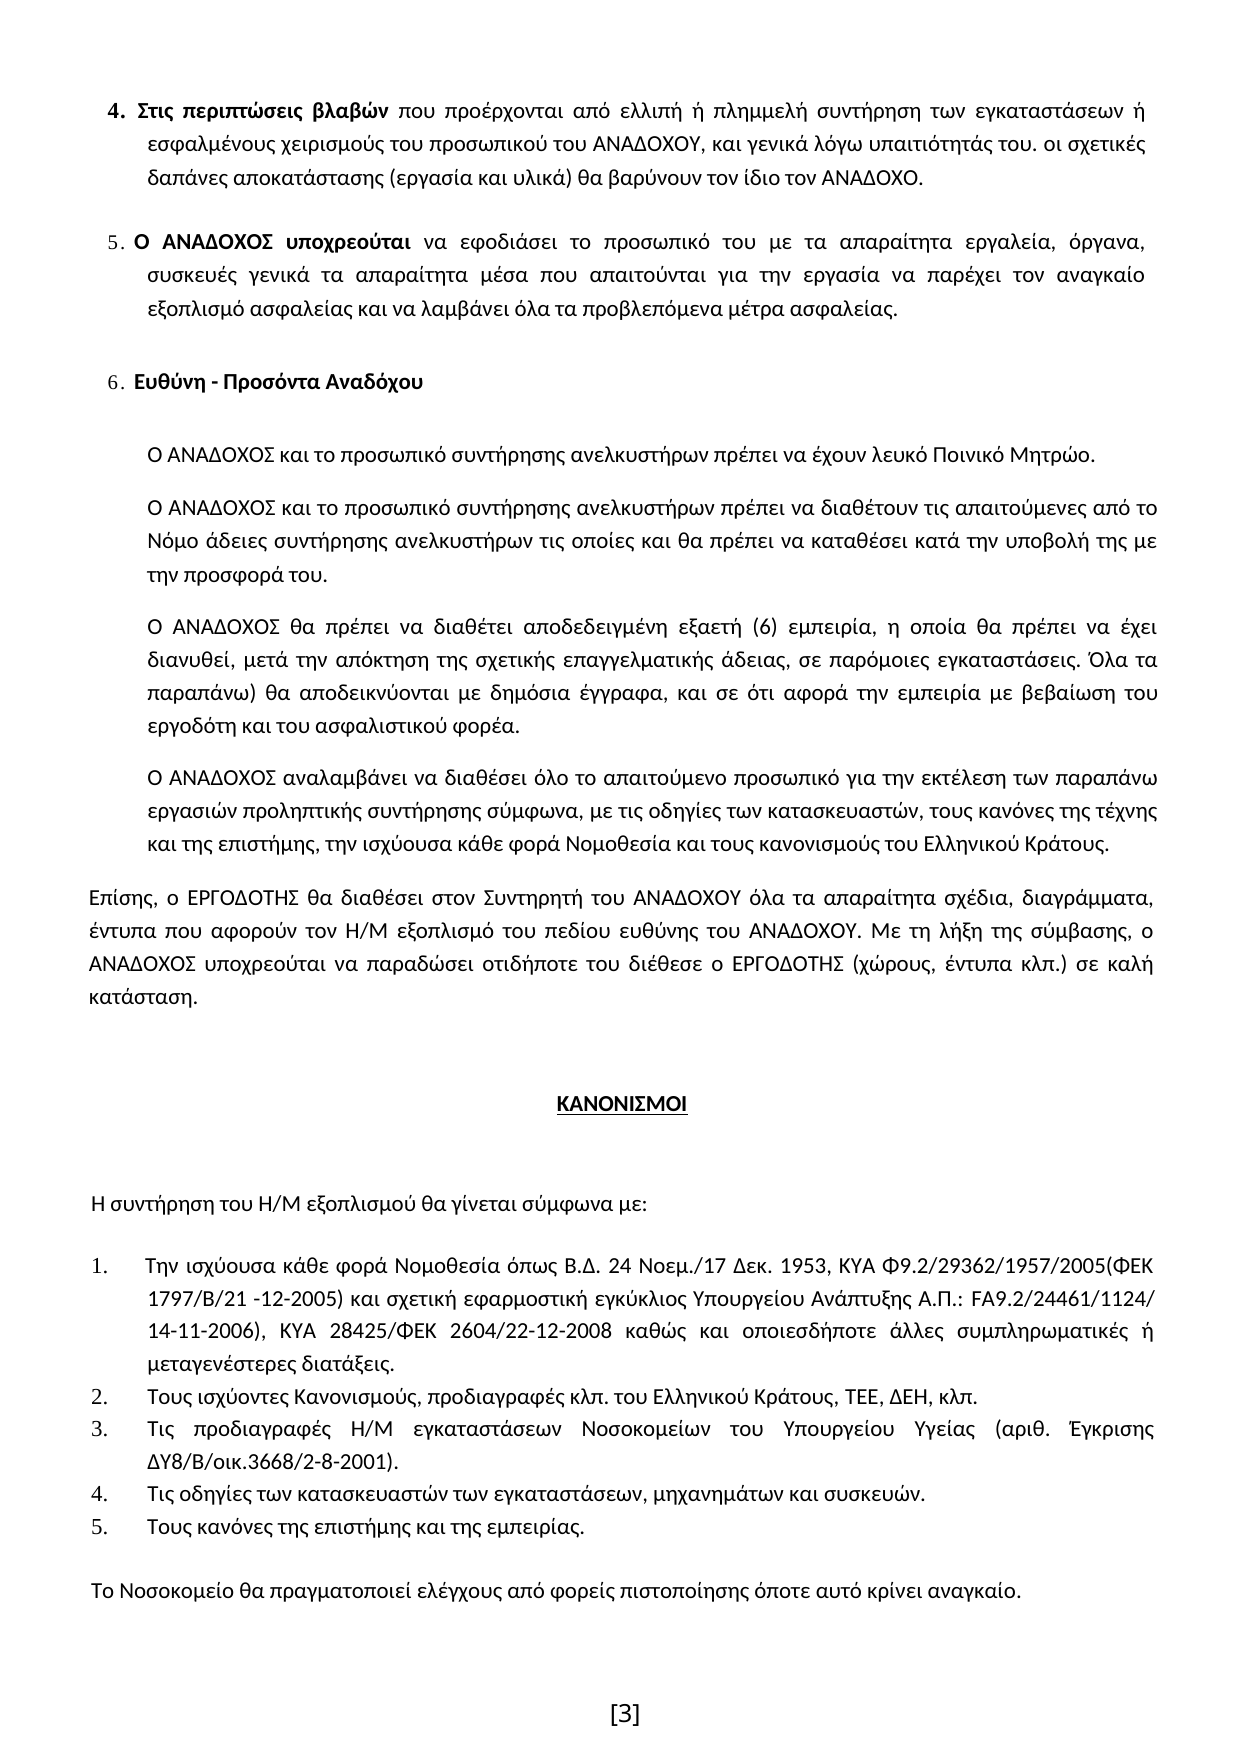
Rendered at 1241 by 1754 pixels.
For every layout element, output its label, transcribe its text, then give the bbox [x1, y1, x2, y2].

list Τις οδηγίες των κατασκευαστών των εγκαταστάσεων, μηχανημάτων και συσκευών. [91, 1476, 1155, 1508]
text Ο ΑΝΑΔΟΧΟΣ και το προσωπικό συντήρησης ανελκυστήρων πρέπει να διαθέτουν τις απαιτούμενες από το Νόμο άδειες συντήρησης ανελκυστήρων τις οποίες και θα πρέπει να καταθέσει κατά την υποβολή της με την προσφορά του. [147, 488, 1159, 589]
text Το Νοσοκομείο θα πραγματοποιεί ελέγχους από φορείς πιστοποίησης όποτε αυτό κρίνει αναγκαίο. [91, 1580, 1161, 1603]
text Επίσης, ο ΕΡΓΟΔΟΤΗΣ θα διαθέσει στον Συντηρητή του ΑΝΑΔΟΧΟΥ όλα τα απαραίτητα σχέδια, διαγράμματα, έντυπα που αφορούν τον Η/Μ εξοπλισμό του πεδίου ευθύνης του ΑΝΑΔΟΧΟΥ. Με τη λήξη της σύμβασης, ο ΑΝΑΔΟΧΟΣ υποχρεούται να παραδώσει οτιδήποτε του διέθεσε ο ΕΡΓΟΔΟΤΗΣ (χώρους, έντυπα κλπ.) σε καλή κατάσταση. [89, 879, 1155, 1011]
list Τους κανόνες της επιστήμης και της εμπειρίας. [91, 1508, 1161, 1541]
text 4. Στις περιπτώσεις βλαβών που προέρχονται από ελλιπή ή πλημμελή συντήρηση των εγκαταστάσεων ή εσφαλμένους χειρισμούς του προσωπικού του ΑΝΑΔΟΧΟΥ, και γενικά λόγω υπαιτιότητάς του. οι σχετικές δαπάνες αποκατάστασης (εργασία και υλικά) θα βαρύνουν τον ίδιο τον ΑΝΑΔΟΧΟ. [107, 92, 1147, 192]
text ΚΑΝΟΝΙΣΜΟΙ [89, 1086, 1155, 1118]
list Ο ΑΝΑΔΟΧΟΣ υποχρεούται να εφοδιάσει το προσωπικό του με τα απαραίτητα εργαλεία, όργανα, συσκευές γενικά τα απαραίτητα μέσα που απαιτούνται για την εργασία να παρέχει τον αναγκαίο εξοπλισμό ασφαλείας και να λαμβάνει όλα τα προβλεπόμενα μέτρα ασφαλείας. [107, 222, 1147, 323]
text Ο ΑΝΑΔΟΧΟΣ θα πρέπει να διαθέτει αποδεδειγμένη εξαετή (6) εμπειρία, η οποία θα πρέπει να έχει διανυθεί, μετά την απόκτηση της σχετικής επαγγελματικής άδειας, σε παρόμοιες εγκαταστάσεις. Όλα τα παραπάνω) θα αποδεικνύονται με δημόσια έγγραφα, και σε ότι αφορά την εμπειρία με βεβαίωση του εργοδότη και του ασφαλιστικού φορέα. [147, 608, 1159, 740]
text Ο ΑΝΑΔΟΧΟΣ αναλαμβάνει να διαθέσει όλο το απαιτούμενο προσωπικό για την εκτέλεση των παραπάνω εργασιών προληπτικής συντήρησης σύμφωνα, με τις οδηγίες των κατασκευαστών, τους κανόνες της τέχνης και της επιστήμης, την ισχύουσα κάθε φορά Νομοθεσία και τους κανονισμούς του Ελληνικού Κράτους. [147, 759, 1159, 858]
list Ευθύνη - Προσόντα Αναδόχου [107, 363, 1147, 396]
list Τις προδιαγραφές Η/Μ εγκαταστάσεων Νοσοκομείων του Υπουργείου Υγείας (αριθ. Έγκρισης ΔΥ8/Β/οικ.3668/2-8-2001). [91, 1411, 1155, 1476]
text Ο ΑΝΑΔΟΧΟΣ και το προσωπικό συντήρησης ανελκυστήρων πρέπει να έχουν λευκό Ποινικό Μητρώο. [147, 436, 1159, 469]
list Τους ισχύοντες Κανονισμούς, προδιαγραφές κλπ. του Ελληνικού Κράτους, TEE, ΔΕΗ, κλπ. [91, 1378, 1155, 1411]
list Την ισχύουσα κάθε φορά Νομοθεσία όπως Β.Δ. 24 Νοεμ./17 Δεκ. 1953, ΚΥΑ Φ9.2/29362/1957/2005(ΦΕΚ 1797/Β/21 -12-2005) και σχετική εφαρμοστική εγκύκλιος Υπουργείου Ανάπτυξης Α.Π.: FA9.2/24461/1124/ 14-11-2006), ΚΥΑ 28425/ΦΕΚ 2604/22-12-2008 καθώς και οποιεσδήποτε άλλες συμπληρωματικές ή μεταγενέστερες διατάξεις. [91, 1248, 1155, 1378]
text Η συντήρηση του Η/Μ εξοπλισμού θα γίνεται σύμφωνα με: [91, 1193, 1161, 1216]
